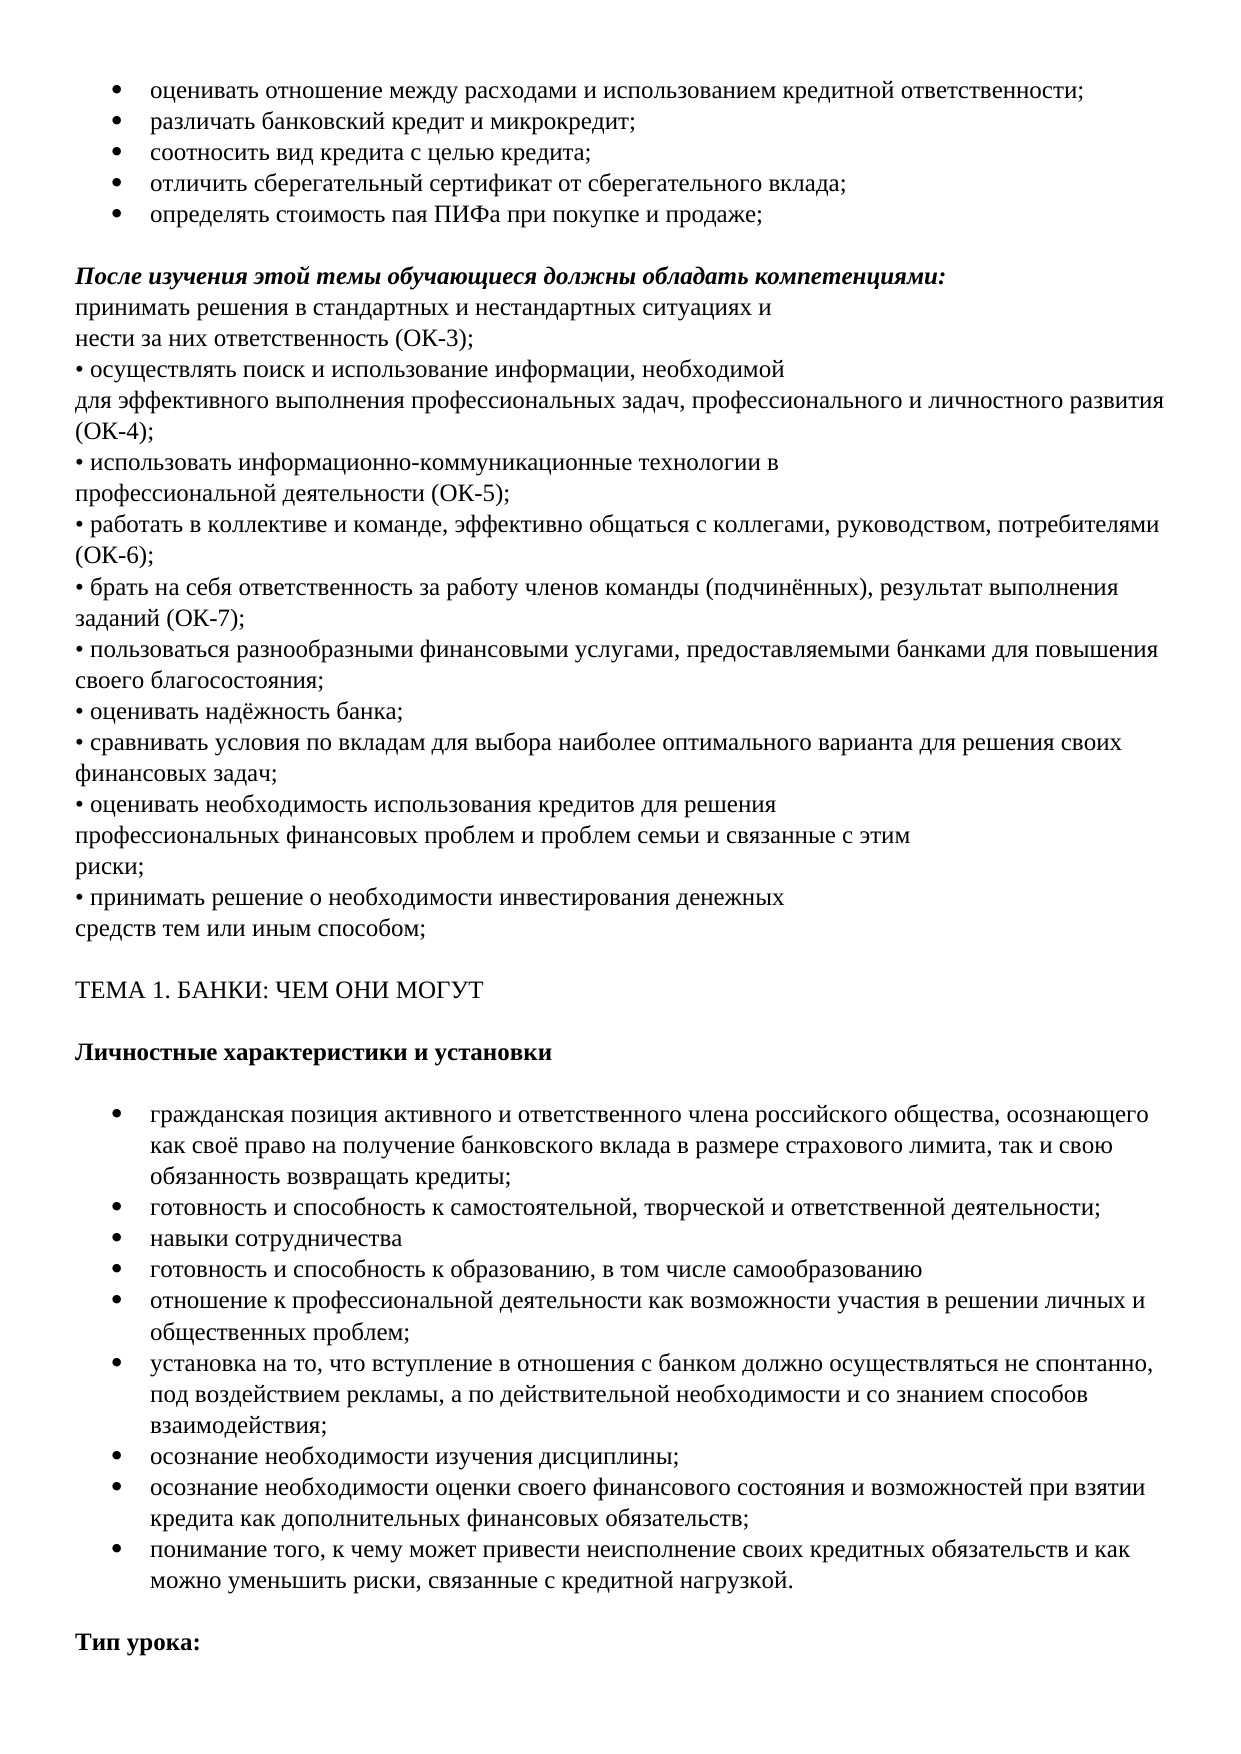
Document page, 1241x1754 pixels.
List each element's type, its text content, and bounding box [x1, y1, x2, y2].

text нести за них ответственность (ОК-3); [75, 323, 1165, 352]
list осознание необходимости оценки своего финансового состояния и возможностей при взятии кредита как дополнительных финансовых обязательств; [112, 1472, 1165, 1532]
list осознание необходимости изучения дисциплины; [112, 1441, 1165, 1469]
text профессиональных финансовых проблем и проблем семьи и связанные с этим [75, 820, 1165, 849]
list готовность и способность к образованию, в том числе самообразованию [112, 1254, 1165, 1283]
text риски; [75, 851, 1165, 880]
list готовность и способность к самостоятельной, творческой и ответственной деятельности; [112, 1192, 1165, 1221]
text Личностные характеристики и установки [75, 1037, 1165, 1066]
list отличить сберегательный сертификат от сберегательного вклада; [112, 168, 1165, 197]
list соотносить вид кредита с целью кредита; [112, 137, 1165, 166]
text • осуществлять поиск и использование информации, необходимой [75, 354, 1165, 383]
list гражданская позиция активного и ответственного члена российского общества, осознающего как своё право на получение банковского вклада в размере страхового лимита, так и свою обязанность возвращать кредиты; [112, 1099, 1165, 1190]
list установка на то, что вступление в отношения с банком должно осуществляться не спонтанно, под воздействием рекламы, а по действительной необходимости и со знанием способов взаимодействия; [112, 1348, 1165, 1438]
list определять стоимость пая ПИФа при покупке и продаже; [112, 199, 1165, 228]
text • сравнивать условия по вкладам для выбора наиболее оптимального варианта для решения своих финансовых задач; [75, 727, 1165, 787]
text • оценивать надёжность банка; [75, 696, 1165, 724]
list различать банковский кредит и микрокредит; [112, 106, 1165, 135]
text • брать на себя ответственность за работу членов команды (подчинённых), результат выполнения заданий (ОК-7); [75, 572, 1165, 631]
list оценивать отношение между расходами и использованием кредитной ответственности; [112, 75, 1165, 104]
text • пользоваться разнообразными финансовыми услугами, предоставляемыми банками для повышения своего благосостояния; [75, 634, 1165, 693]
text • принимать решение о необходимости инвестирования денежных [75, 882, 1165, 911]
text • использовать информационно-коммуникационные технологии в [75, 447, 1165, 476]
text • оценивать необходимость использования кредитов для решения [75, 789, 1165, 818]
text ТЕМА 1. БАНКИ: ЧЕМ ОНИ МОГУТ [75, 975, 1165, 1004]
list навыки сотрудничества [112, 1223, 1165, 1252]
text • работать в коллективе и команде, эффективно общаться с коллегами, руководством, потребителями (ОК-6); [75, 509, 1165, 569]
list отношение к профессиональной деятельности как возможности участия в решении личных и общественных проблем; [112, 1286, 1165, 1345]
text средств тем или иным способом; [75, 913, 1165, 942]
text принимать решения в стандартных и нестандартных ситуациях и [75, 292, 1165, 321]
text Тип урока: [75, 1627, 1165, 1656]
text для эффективного выполнения профессиональных задач, профессионального и личностного развития (ОК-4); [75, 385, 1165, 445]
list понимание того, к чему может привести неисполнение своих кредитных обязательств и как можно уменьшить риски, связанные с кредитной нагрузкой. [112, 1534, 1165, 1594]
text После изучения этой темы обучающиеся должны обладать компетенциями: [75, 261, 1165, 290]
text профессиональной деятельности (ОК-5); [75, 478, 1165, 507]
